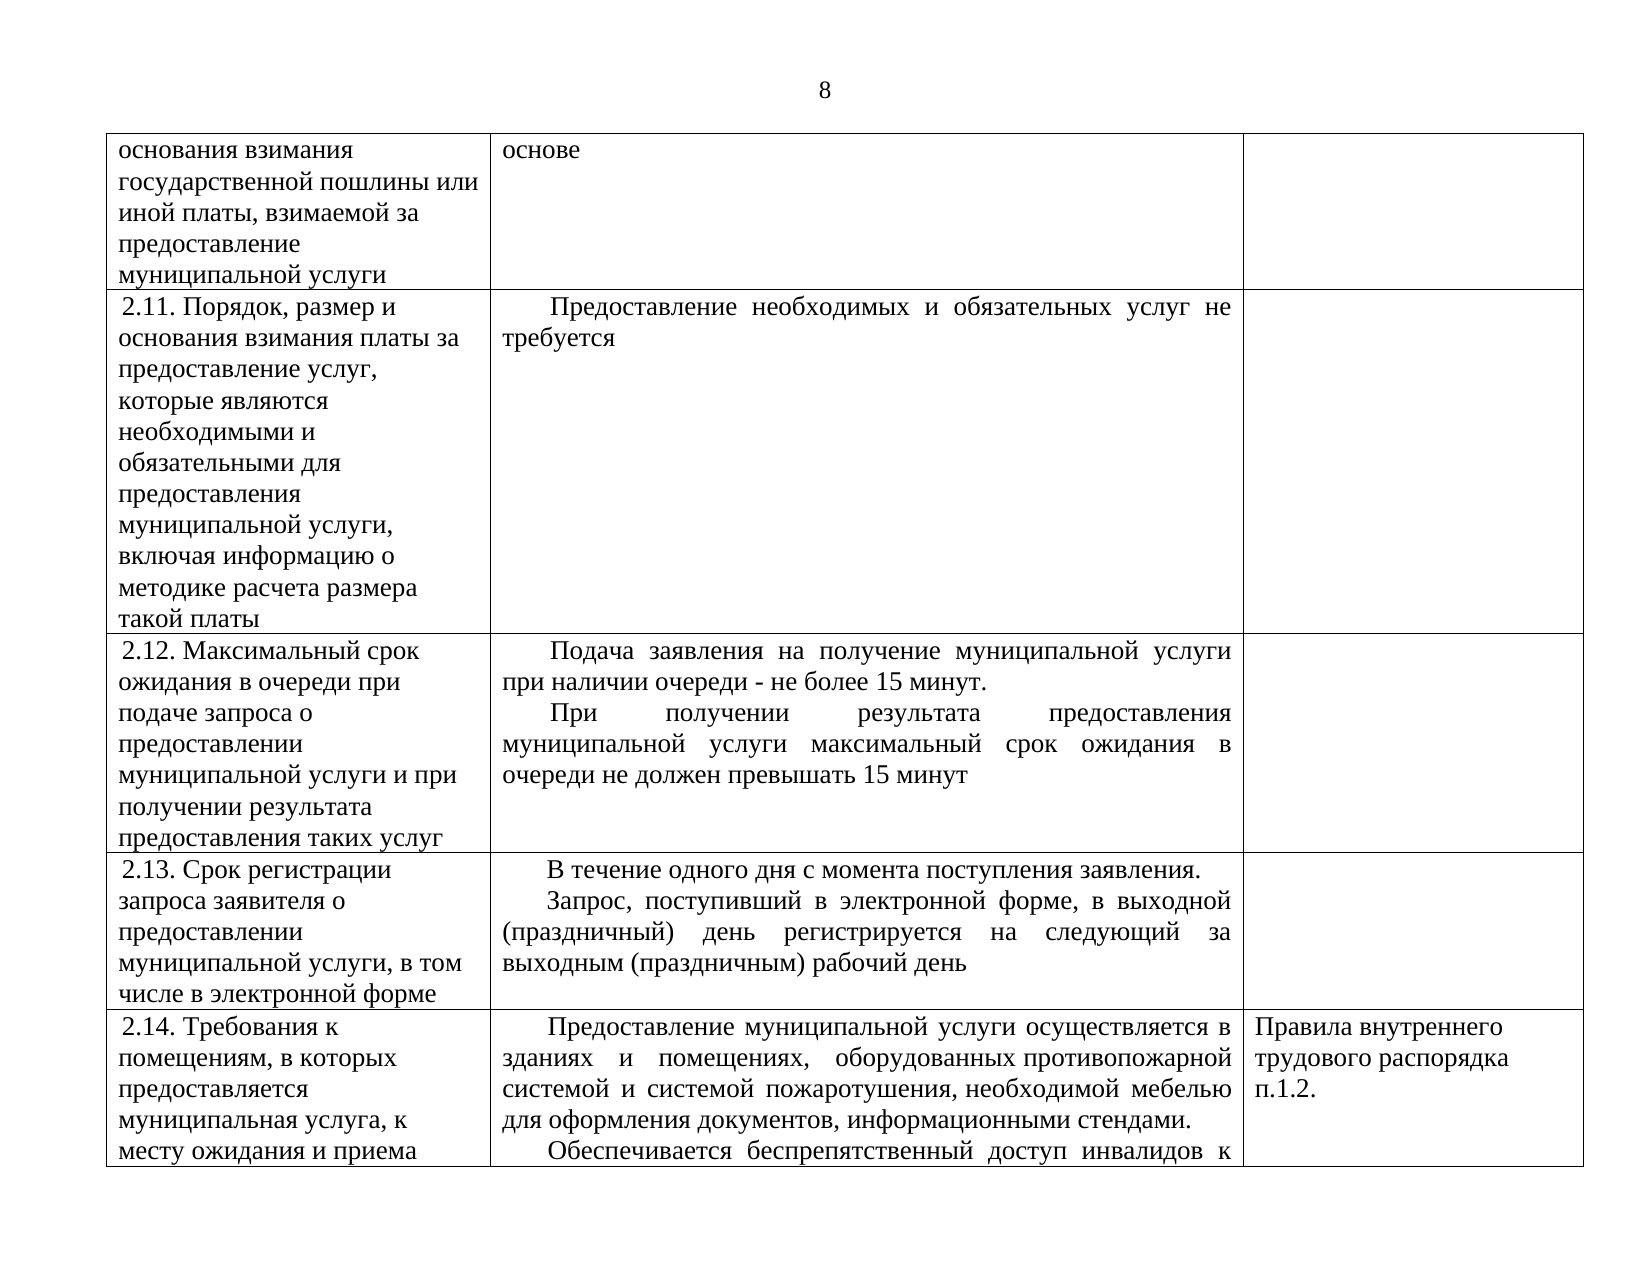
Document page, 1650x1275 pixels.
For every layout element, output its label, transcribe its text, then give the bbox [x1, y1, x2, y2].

table_cell [1244, 290, 1583, 633]
table_cell [1244, 634, 1583, 852]
table_cell Подача заявления на получение муниципальной услуги при наличии очереди - не более 15 минут. При получении результата предоставления муниципальной услуги максимальный срок ожидания в очереди не должен превышать 15 минут [491, 634, 1243, 852]
table_cell 2.13. Срок регистрации запроса заявителя о предоставлении муниципальной услуги, в том числе в электронной форме [107, 853, 490, 1009]
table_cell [1244, 1010, 1583, 1166]
table_cell 2.12. Максимальный срок ожидания в очереди при подаче запроса о предоставлении муниципальной услуги и при получении результата предоставления таких услуг [107, 634, 490, 852]
table_cell 2.11. Порядок, размер и основания взимания платы за предоставление услуг, которые являются необходимыми и обязательными для предоставления муниципальной услуги, включая информацию о методике расчета размера такой платы [107, 290, 490, 633]
table_cell [1244, 134, 1583, 289]
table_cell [107, 134, 490, 289]
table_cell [107, 1010, 490, 1166]
table_cell В течение одного дня с момента поступления заявления. Запрос, поступивший в электронной форме, в выходной (праздничный) день регистрируется на следующий за выходным (праздничным) рабочий день [491, 853, 1243, 1009]
table_cell Предоставление необходимых и обязательных услуг не требуется [491, 290, 1243, 633]
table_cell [491, 134, 1243, 289]
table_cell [491, 1010, 1243, 1166]
table_cell [1244, 853, 1583, 1009]
